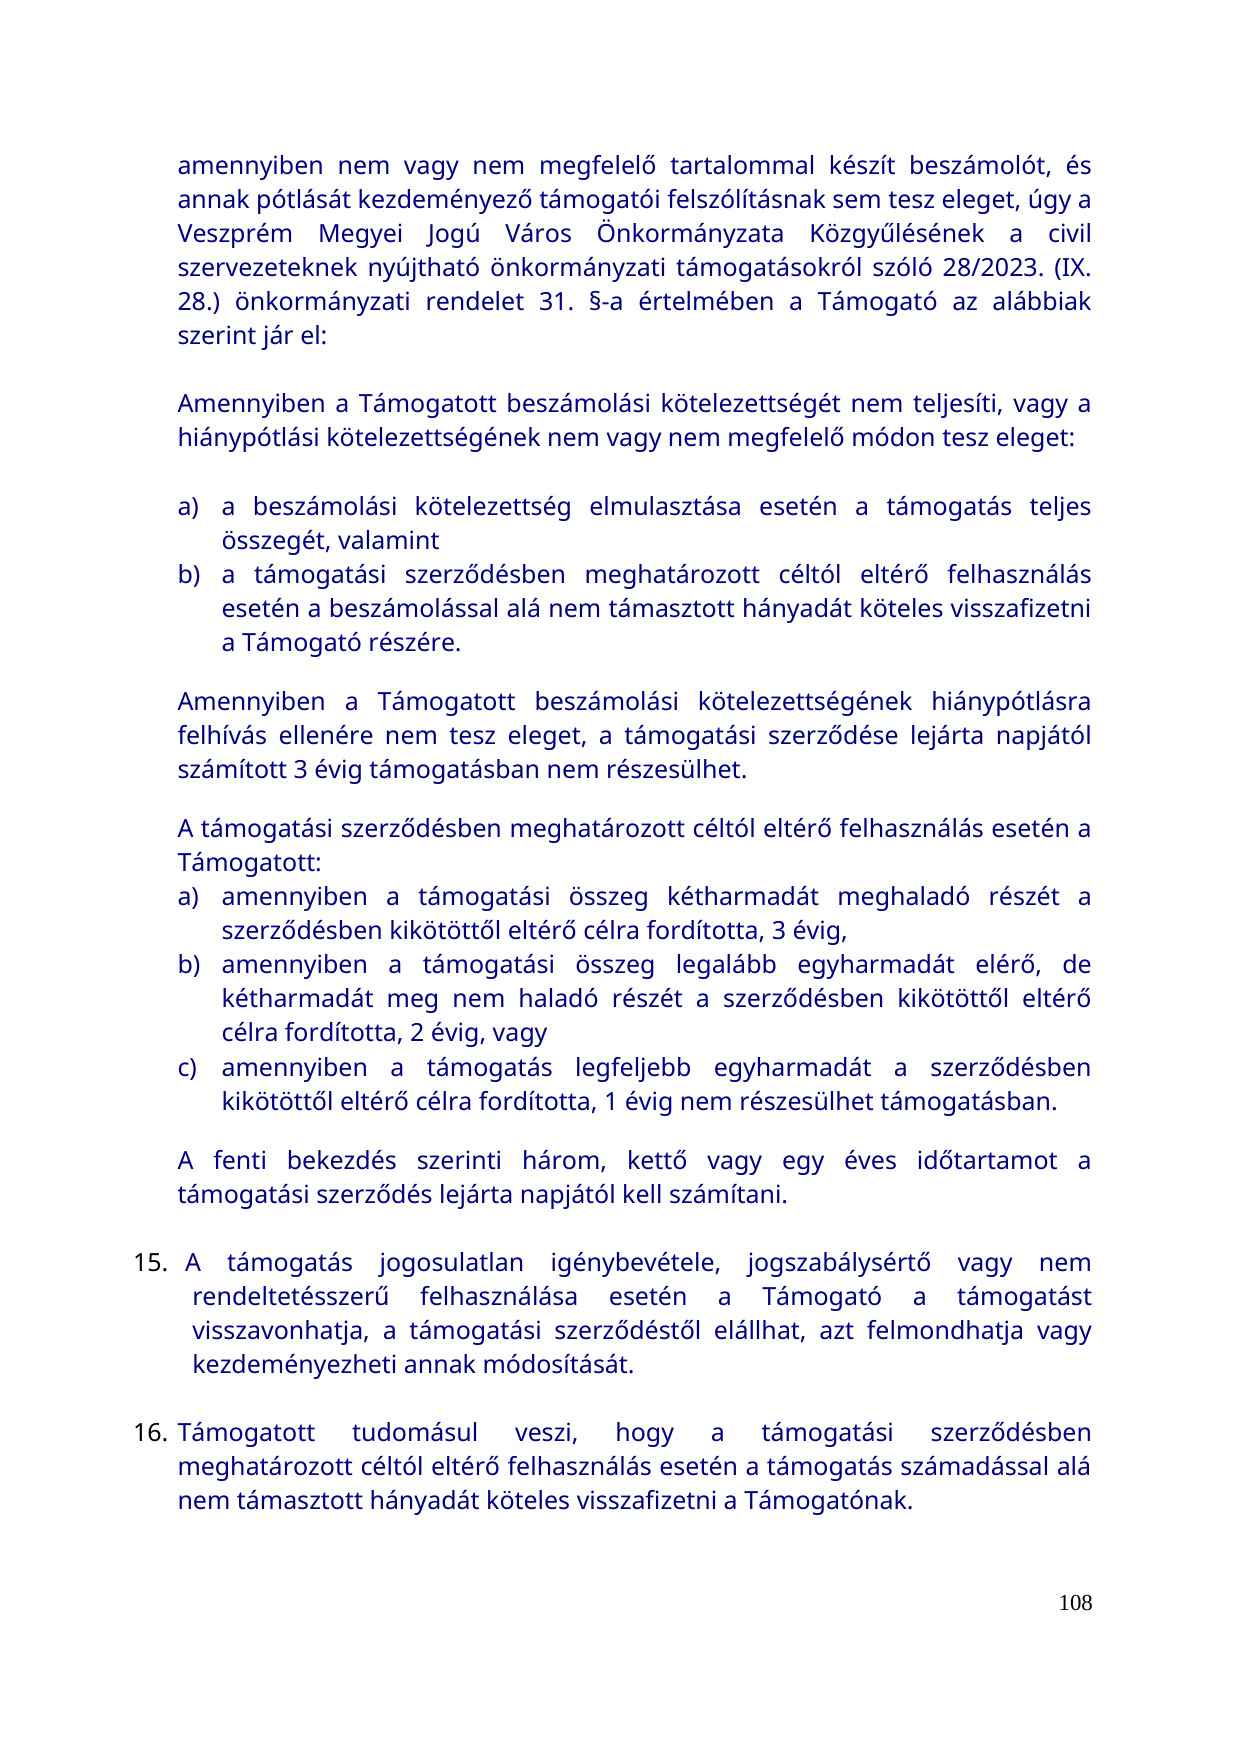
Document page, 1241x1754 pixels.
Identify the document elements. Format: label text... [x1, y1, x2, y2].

text a) amennyiben a támogatási összeg kétharmadát meghaladó részét a szerződésben kikötöttől eltérő célra fordította, 3 évig, [177, 879, 1093, 947]
text Amennyiben a Támogatott beszámolási kötelezettségét nem teljesíti, vagy a hiánypótlási kötelezettségének nem vagy nem megfelelő módon tesz eleget: [177, 386, 1093, 454]
text a) a beszámolási kötelezettség elmulasztása esetén a támogatás teljes összegét, valamint [177, 488, 1093, 556]
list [133, 148, 1093, 352]
text A fenti bekezdés szerinti három, kettő vagy egy éves időtartamot a támogatási szerződés lejárta napjától kell számítani. [177, 1142, 1093, 1210]
text b) amennyiben a támogatási összeg legalább egyharmadát elérő, de kétharmadát meg nem haladó részét a szerződésben kikötöttől eltérő célra fordította, 2 évig, vagy [177, 947, 1093, 1049]
text b) a támogatási szerződésben meghatározott céltól eltérő felhasználás esetén a beszámolással alá nem támasztott hányadát köteles visszafizetni a Támogató részére. [177, 556, 1093, 658]
text Amennyiben a Támogatott beszámolási kötelezettségének hiánypótlásra felhívás ellenére nem tesz eleget, a támogatási szerződése lejárta napjától számított 3 évig támogatásban nem részesülhet. [177, 683, 1093, 786]
list Támogatott tudomásul veszi, hogy a támogatási szerződésben meghatározott céltól eltérő felhasználás esetén a támogatás számadással alá nem támasztott hányadát köteles visszafizetni a Támogatónak. [133, 1415, 1093, 1517]
text A támogatási szerződésben meghatározott céltól eltérő felhasználás esetén a Támogatott: [177, 811, 1093, 879]
text c) amennyiben a támogatás legfeljebb egyharmadát a szerződésben kikötöttől eltérő célra fordította, 1 évig nem részesülhet támogatásban. [177, 1049, 1093, 1117]
